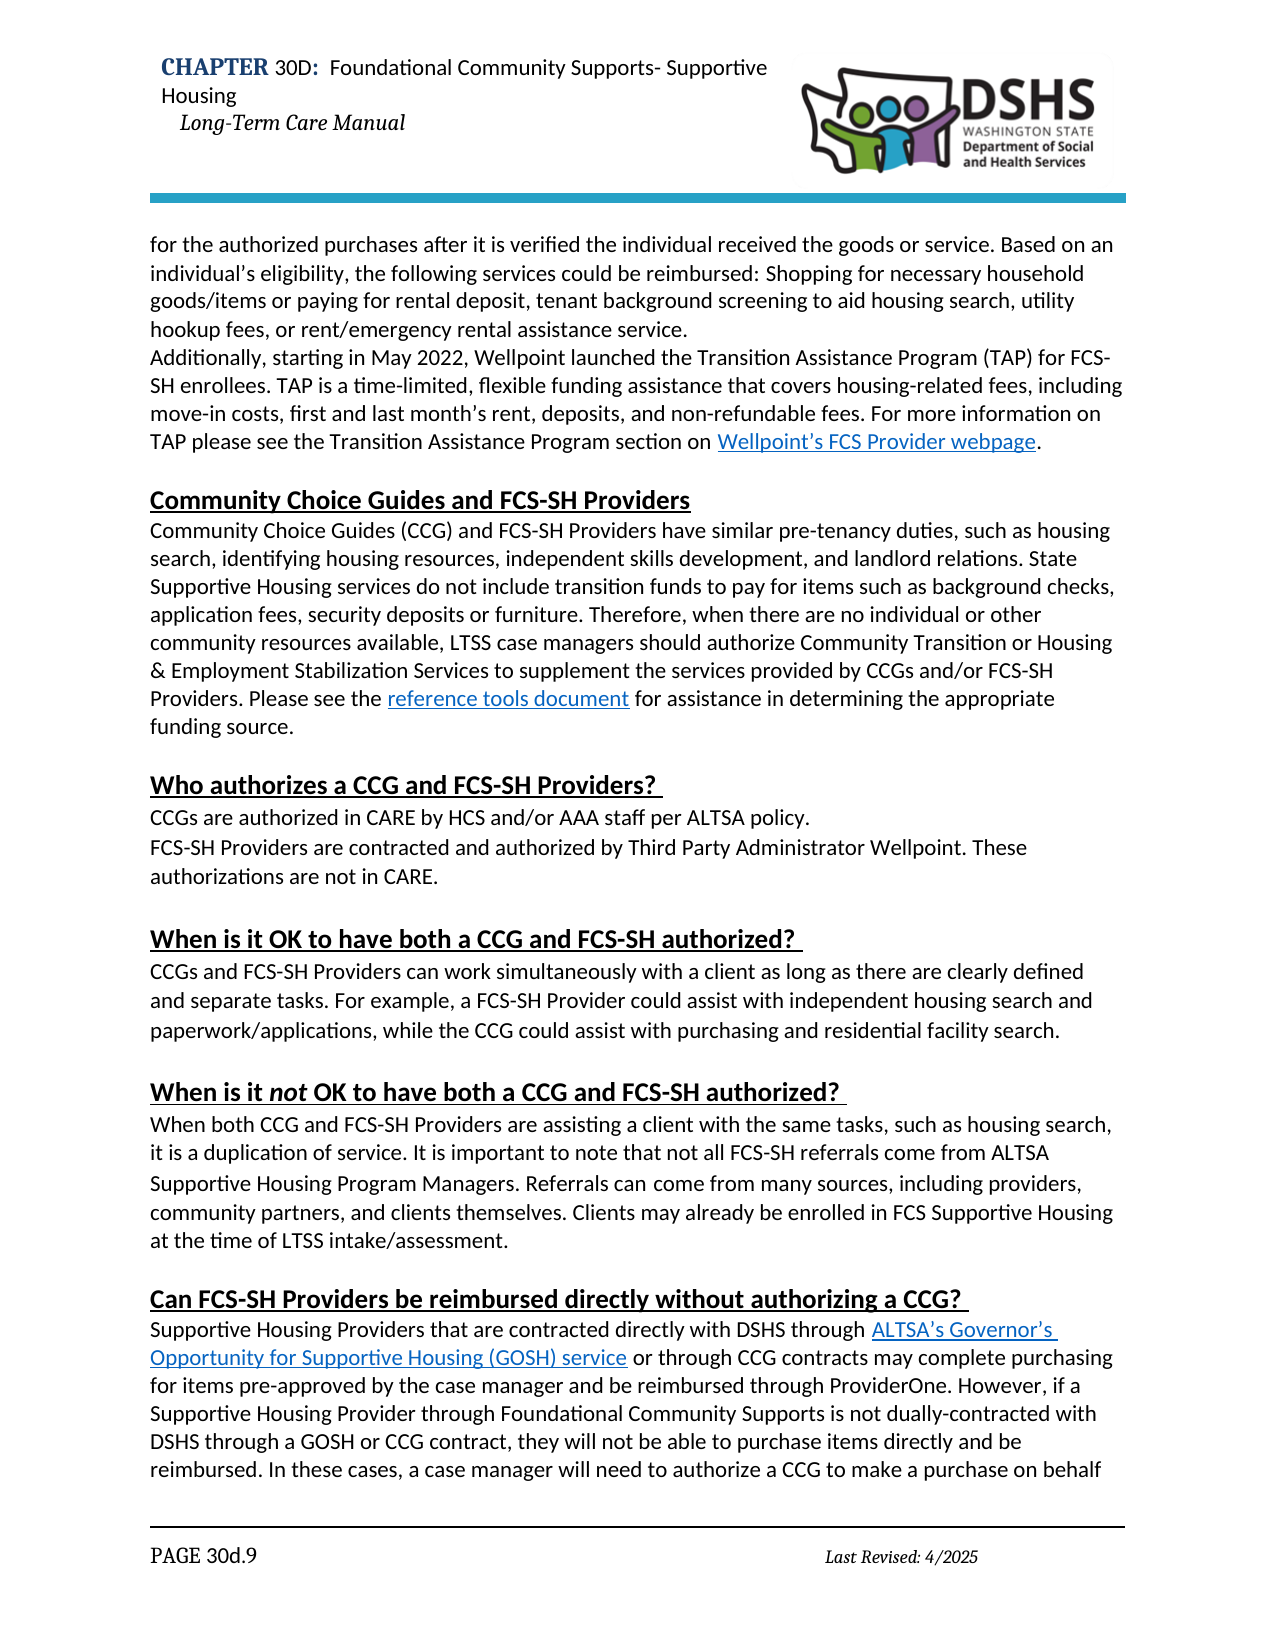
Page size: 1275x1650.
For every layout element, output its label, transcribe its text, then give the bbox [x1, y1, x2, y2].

text When both CCG and FCS-SH Providers are assisting a client with the same tasks, such as housing search, it is a duplication of service. It is important to note that not all FCS-SH referrals come from ALTSA Supportive Housing Program Managers. Referrals can come from many sources, including providers, community partners, and clients themselves. Clients may already be enrolled in FCS Supportive Housing at the time of LTSS intake/assessment. [150, 1111, 1125, 1254]
text FCS-SH Providers are contracted and authorized by Third Party Administrator Wellpoint. These authorizations are not in CARE. [150, 833, 1125, 890]
text Community Choice Guides and FCS-SH Providers [150, 483, 1125, 516]
text Can FCS-SH Providers be reimbursed directly without authorizing a CCG? [150, 1282, 1125, 1315]
text CCGs and FCS-SH Providers can work simultaneously with a client as long as there are clearly defined and separate tasks. For example, a FCS-SH Provider could assist with independent housing search and paperwork/applications, while the CCG could assist with purchasing and residential facility search. [150, 957, 1125, 1044]
picture [791, 52, 1115, 189]
text Additionally, starting in May 2022, Wellpoint launched the Transition Assistance Program (TAP) for FCS-SH enrollees. TAP is a time-limited, flexible funding assistance that covers housing-related fees, including move-in costs, first and last month’s rent, deposits, and non-refundable fees. For more information on TAP please see the Transition Assistance Program section on Wellpoint’s FCS Provider webpage. [150, 343, 1125, 455]
text Community Choice Guides (CCG) and FCS-SH Providers have similar pre-tenancy duties, such as housing search, identifying housing resources, independent skills development, and landlord relations. State Supportive Housing services do not include transition funds to pay for items such as background checks, application fees, security deposits or furniture. Therefore, when there are no individual or other community resources available, LTSS case managers should authorize Community Transition or Housing & Employment Stabilization Services to supplement the services provided by CCGs and/or FCS-SH Providers. Please see the reference tools document for assistance in determining the appropriate funding source. [150, 516, 1125, 740]
text CCGs are authorized in CARE by HCS and/or AAA staff per ALTSA policy. [150, 803, 1125, 831]
text Who authorizes a CCG and FCS-SH Providers? [150, 768, 1125, 801]
text When is it OK to have both a CCG and FCS-SH authorized? [150, 922, 1125, 955]
text When is it not OK to have both a CCG and FCS-SH authorized? [150, 1076, 1125, 1108]
